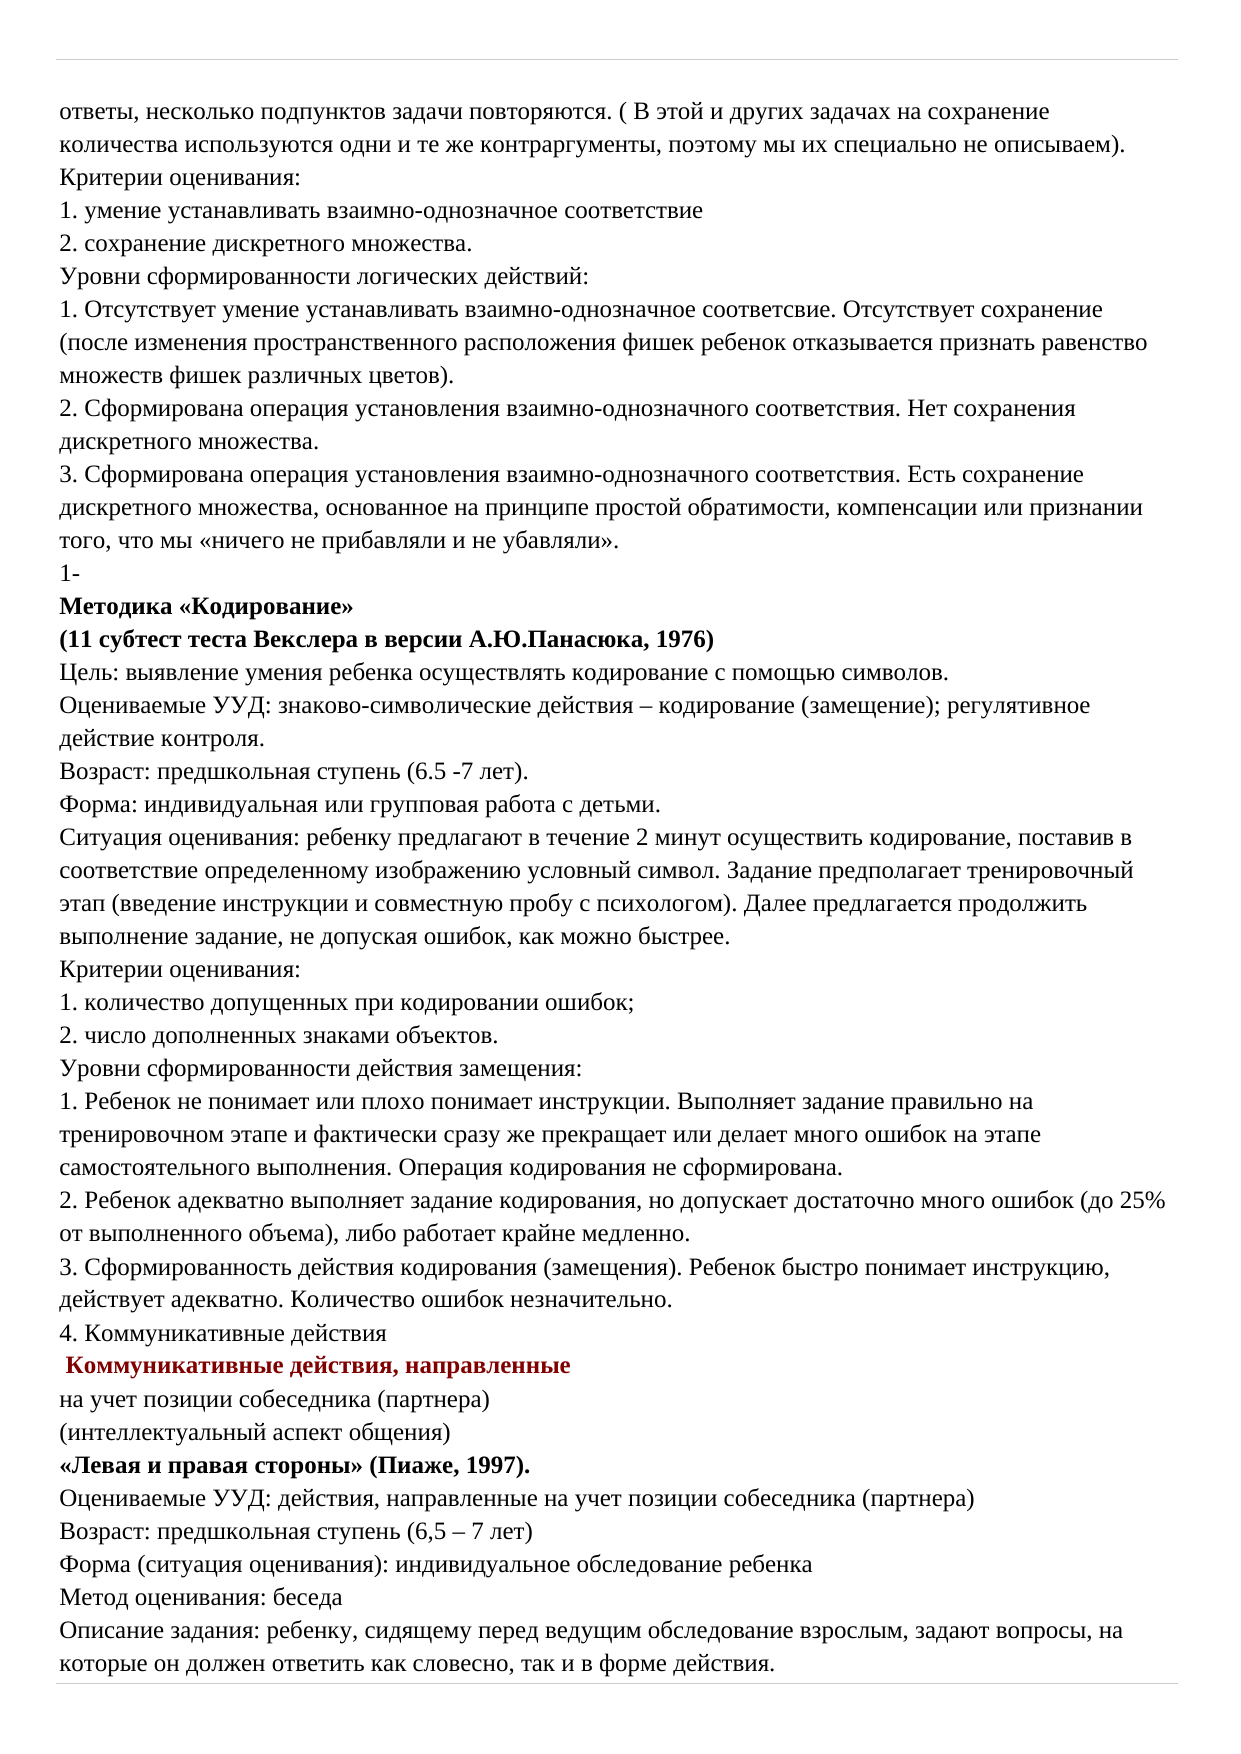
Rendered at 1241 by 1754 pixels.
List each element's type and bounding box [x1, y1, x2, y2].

table_header [56, 60, 1178, 1683]
